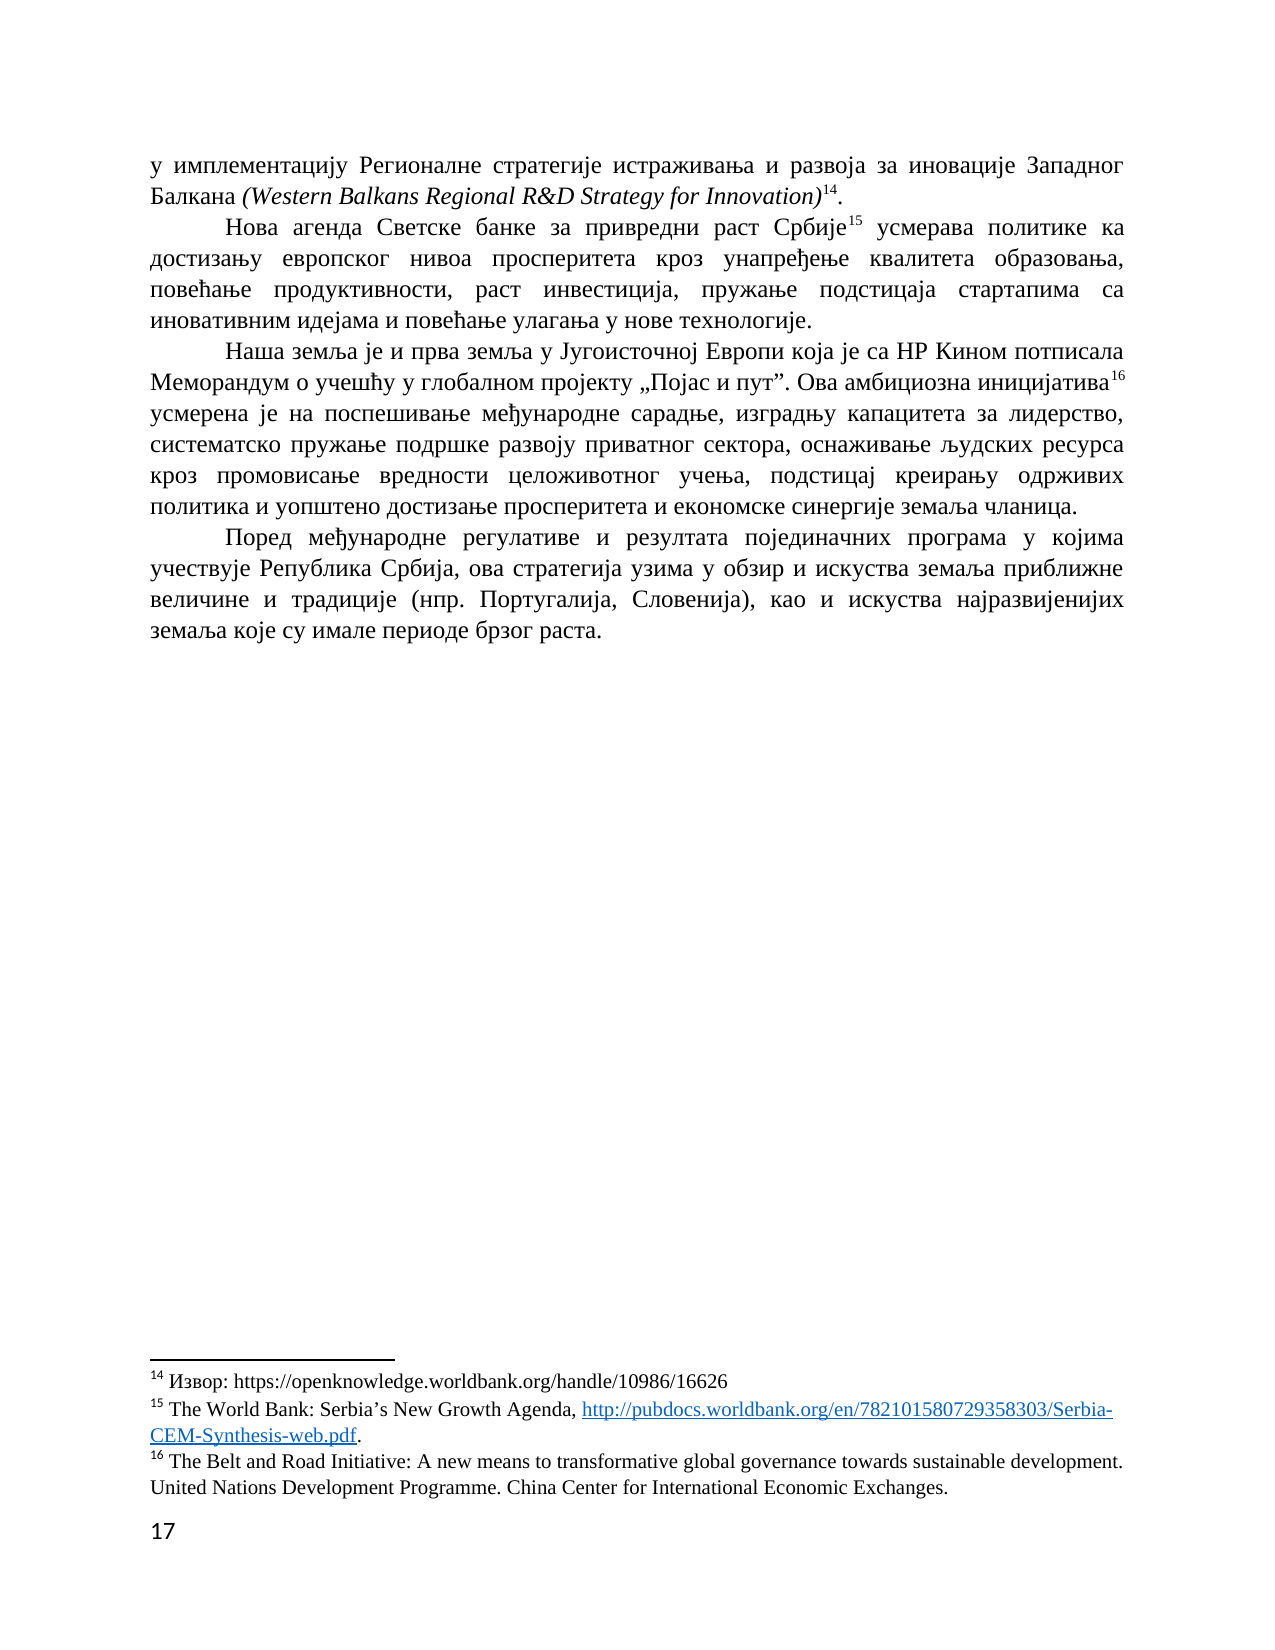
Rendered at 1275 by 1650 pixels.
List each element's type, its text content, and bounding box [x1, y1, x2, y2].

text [150, 150, 1125, 210]
text Нова агенда Светске банке за привредни раст Србије усмерава политике ка достизању европског нивоа просперитета кроз унапређење квалитета образовања, повећање продуктивности, раст инвестиција, пружање подстицаја стартапима са иновативним идејама и повећање улагања у нове технологије. [150, 212, 1125, 334]
text Поред међународне регулативе и резултата појединачних програма у којима учествује Република Србија, ова стратегија узима у обзир и искуства земаља приближне величине и традиције (нпр. Португалија, Словенија), као и искуства најразвијенијих земаља које су имале периоде брзог раста. [150, 522, 1125, 644]
text Наша земља је и прва земља у Југоисточној Европи која је са НР Кином потписала Меморандум о учешћу у глобалном пројекту „Појас и пут”. Ова амбициозна иницијатива усмерена је на поспешивање међународне сарадње, изградњу капацитета за лидерство, систематско пружање подршке развоју приватног сектора, оснаживање људских ресурса кроз промовисање вредности целоживотног учења, подстицај креирању одрживих политика и уопштено достизање просперитета и економске синергије земаља чланица. [150, 336, 1125, 520]
